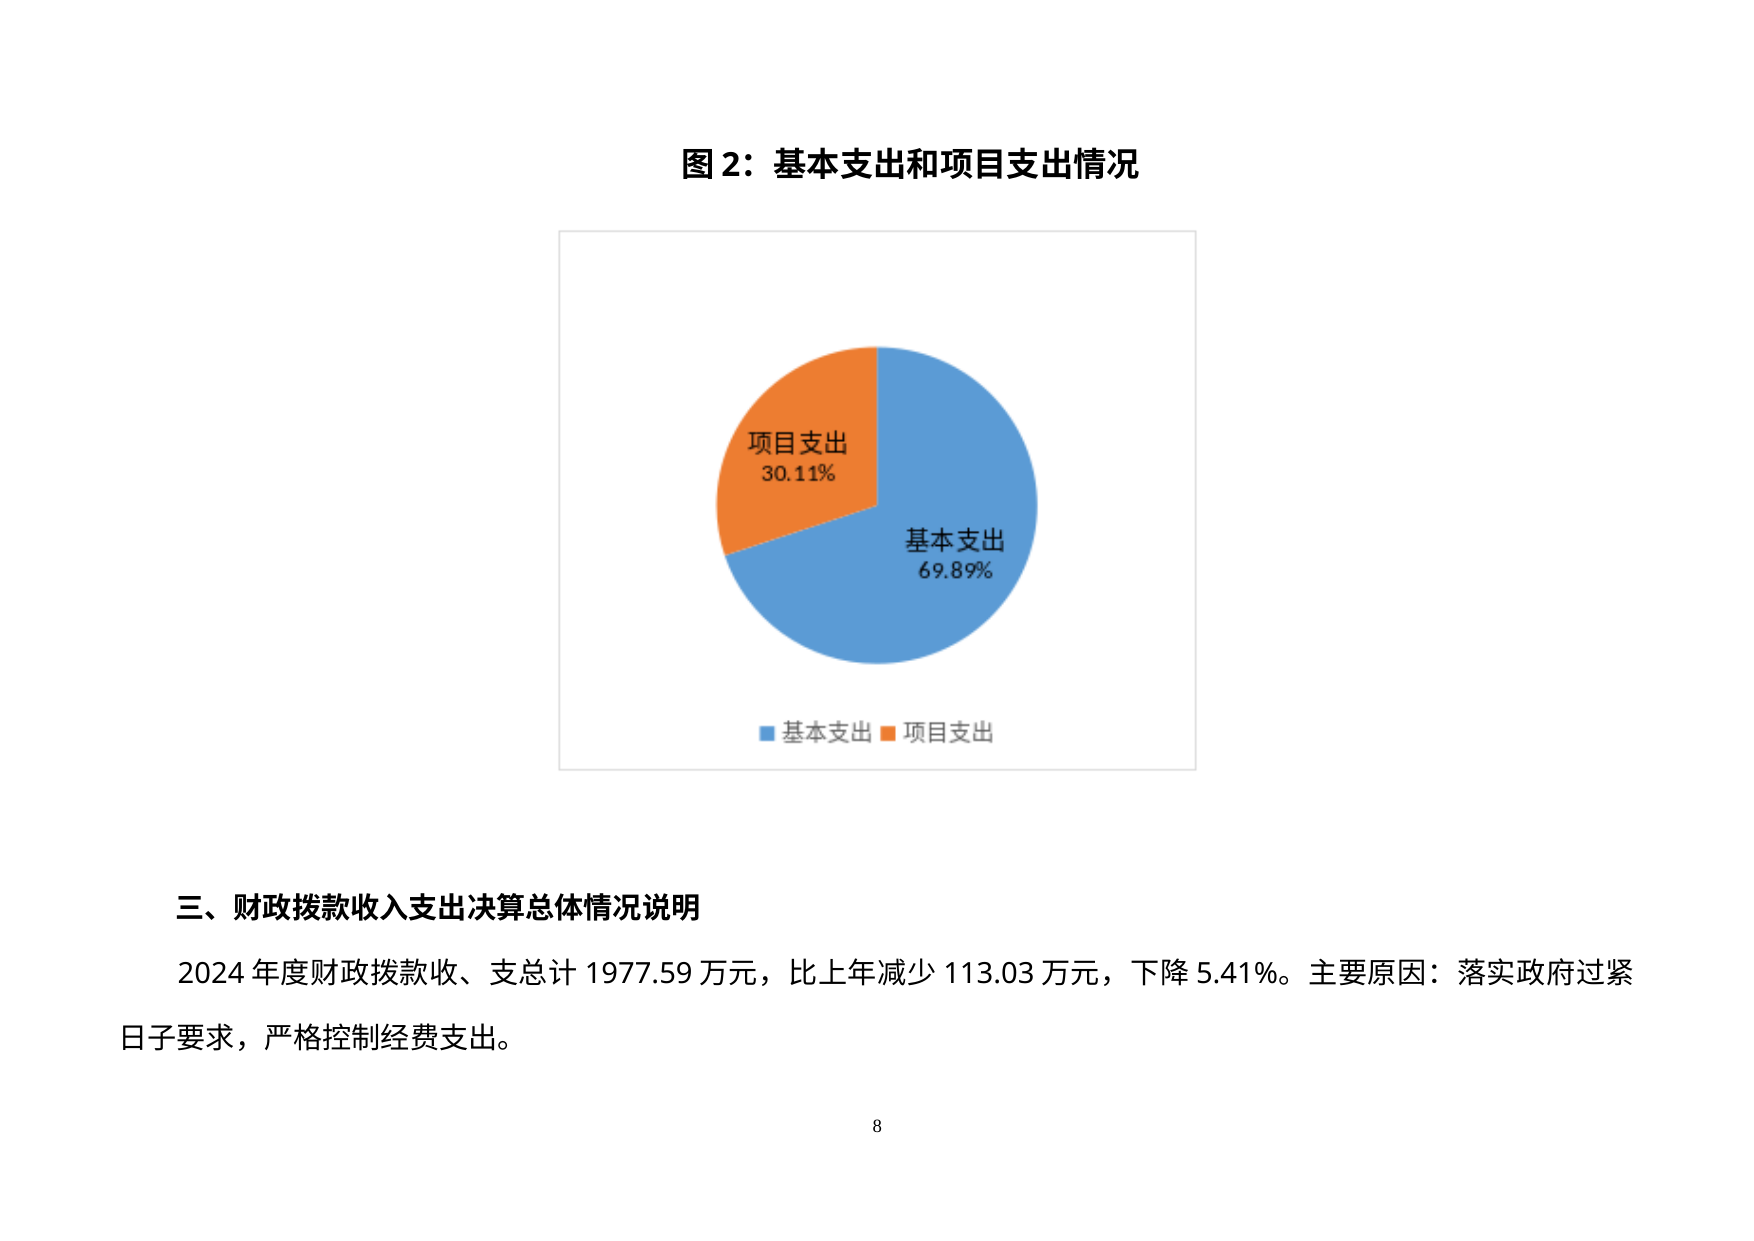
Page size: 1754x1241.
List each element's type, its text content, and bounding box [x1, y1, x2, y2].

subtitle 图2：基本支出和项目支出情况 [118, 129, 1636, 194]
text 2024年度财政拨款收、支总计1977.59万元，比上年减少113.03万元，下降5.41%。主要原因：落实政府过紧日子要求，严格控制经费支出。 [118, 938, 1636, 1068]
text 三、财政拨款收入支出决算总体情况说明 [118, 873, 1636, 938]
